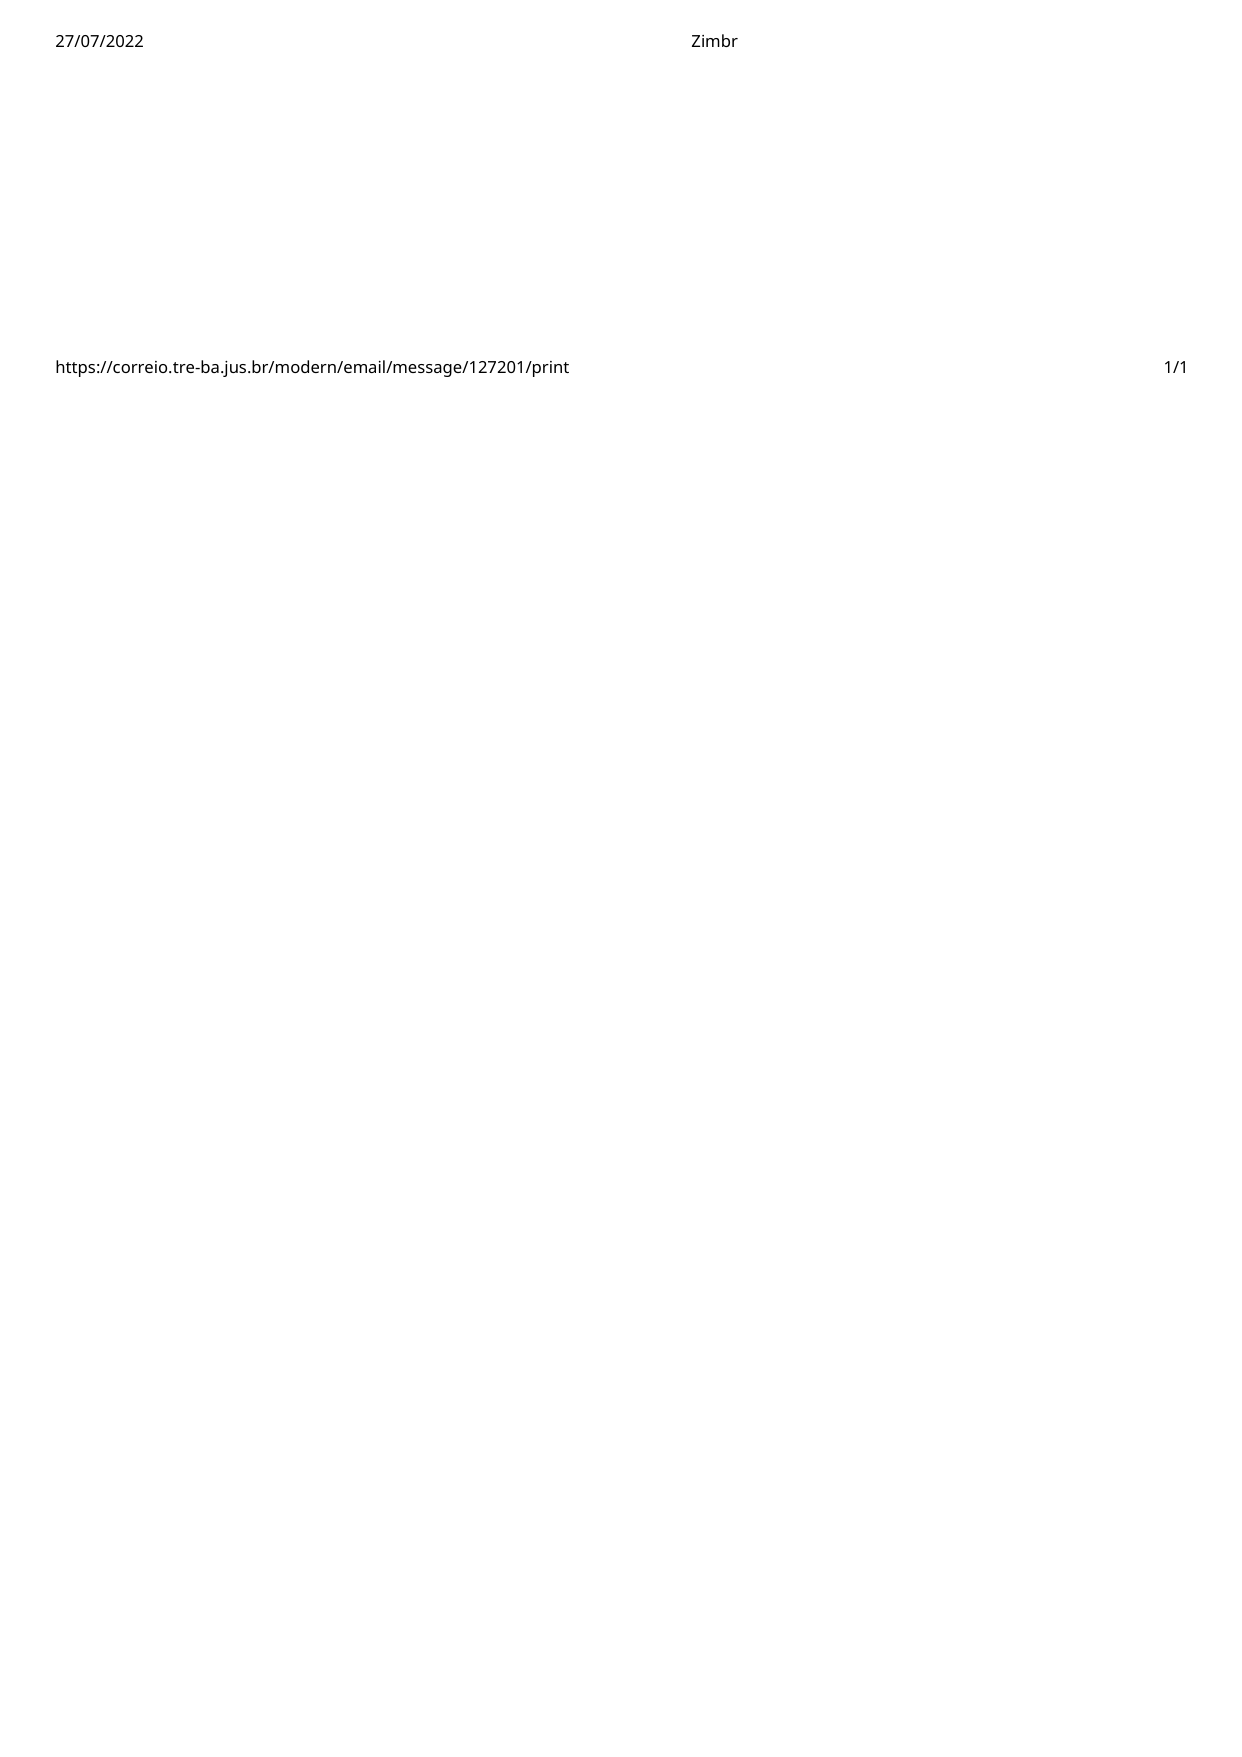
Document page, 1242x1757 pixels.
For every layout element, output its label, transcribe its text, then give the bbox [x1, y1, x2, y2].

text https://correio.tre-ba.jus.br/modern/email/message/127201/print 1/1 [55, 356, 1198, 379]
